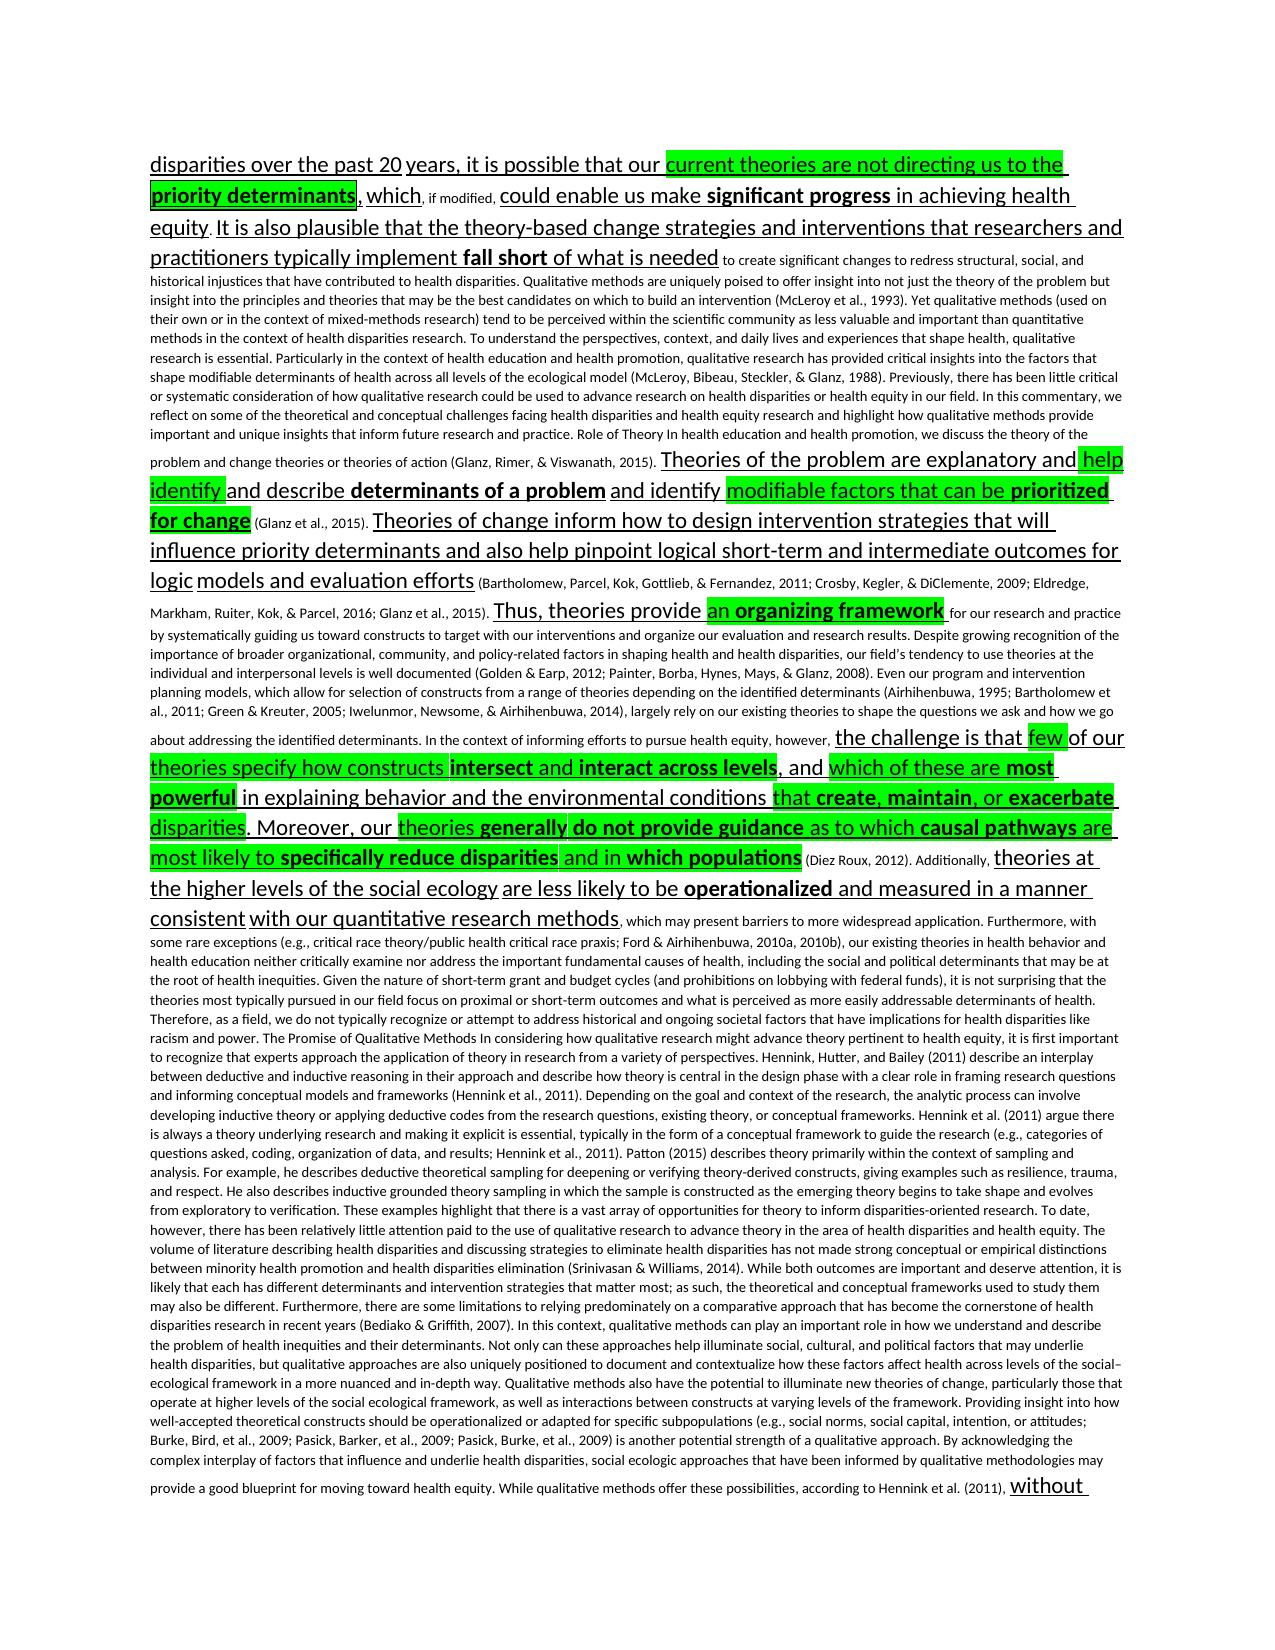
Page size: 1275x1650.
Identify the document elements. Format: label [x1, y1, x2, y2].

text [150, 150, 1125, 1499]
